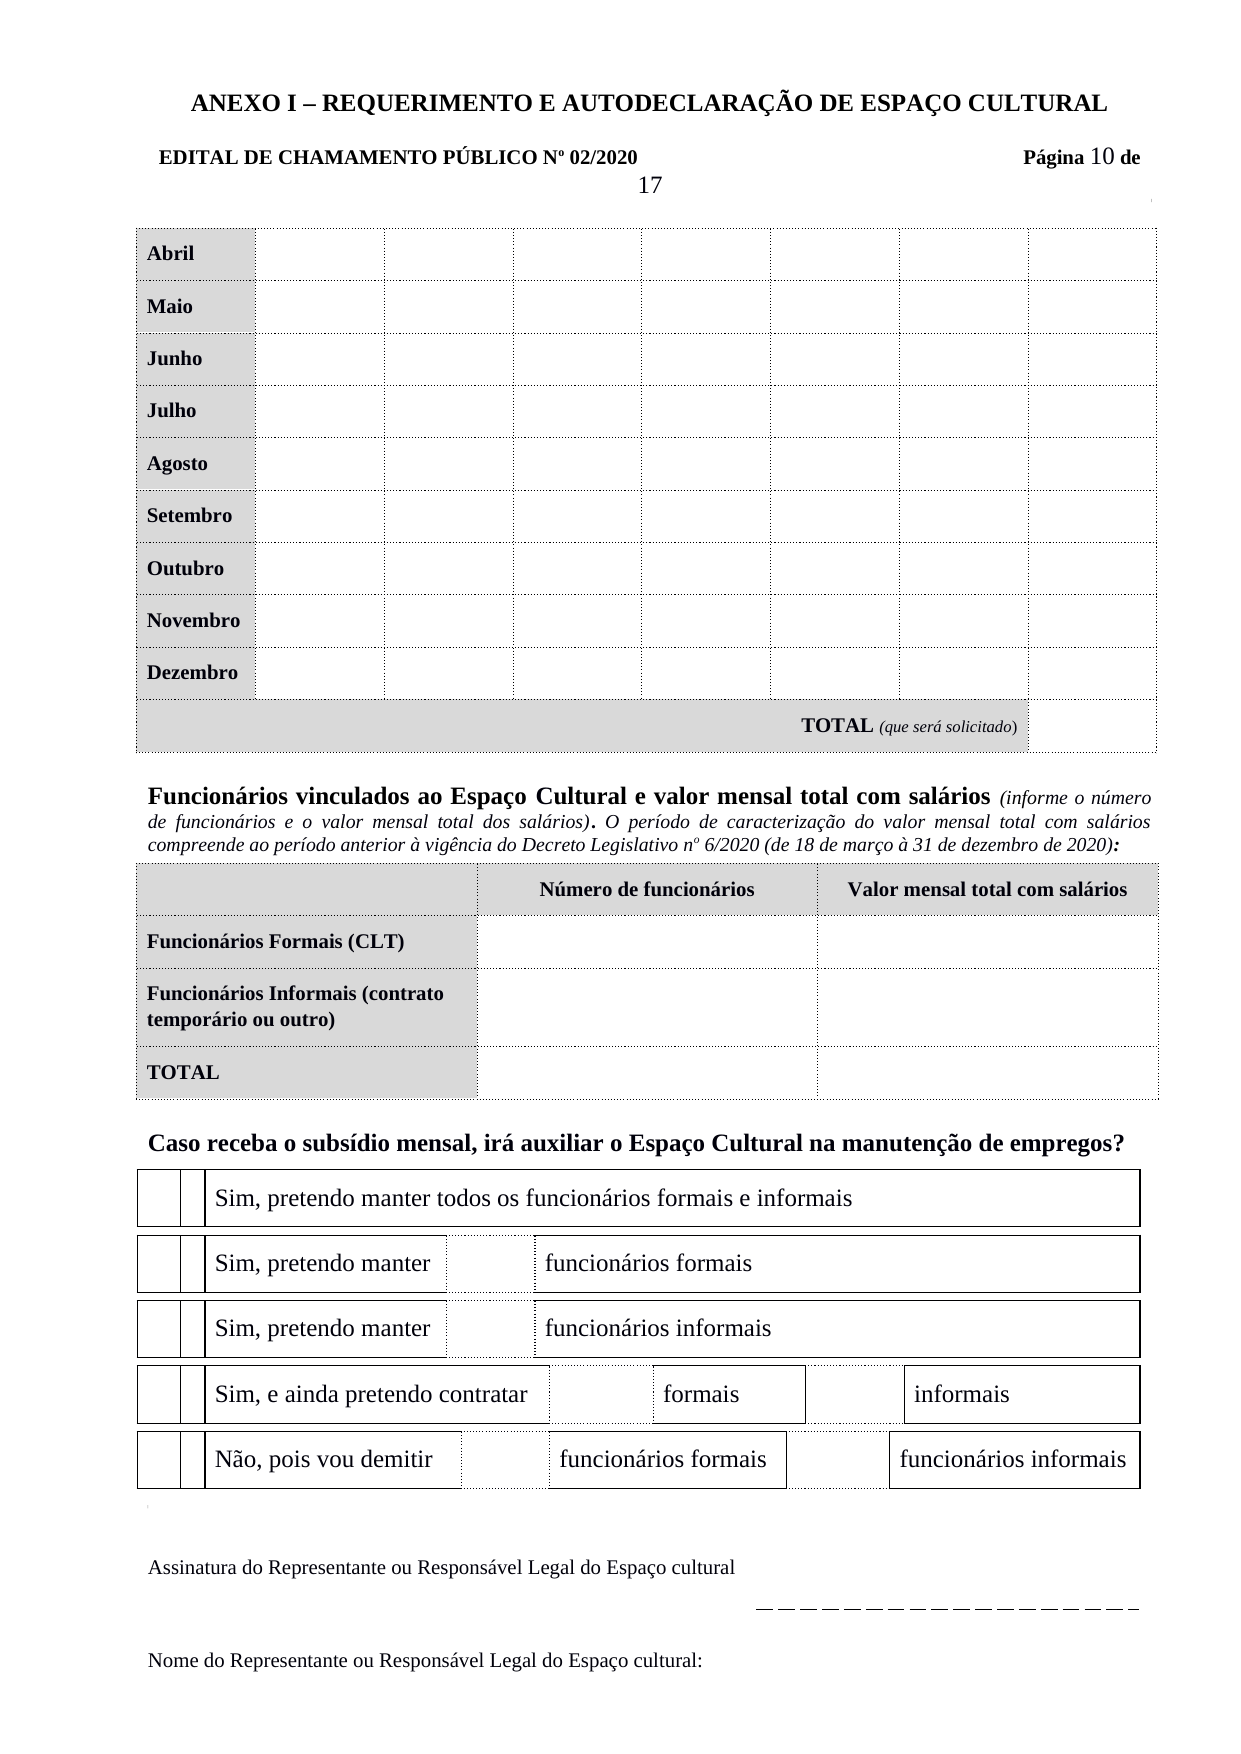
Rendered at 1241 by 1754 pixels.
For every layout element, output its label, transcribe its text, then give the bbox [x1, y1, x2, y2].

table_cell TOTAL [136, 1046, 477, 1098]
table_cell [384, 333, 513, 385]
table_cell [477, 1046, 818, 1098]
table_cell [899, 385, 1028, 437]
table_header Sim, e ainda pretendo contratar [206, 1366, 549, 1422]
table_header [550, 1365, 653, 1422]
table_cell Agosto [136, 437, 255, 489]
table_header funcionários formais [550, 1432, 786, 1488]
table_cell [1028, 647, 1157, 699]
table_header [461, 1431, 549, 1488]
text Funcionários vinculados ao Espaço Cultural e valor mensal total com salários (informe o número de funcionários e o valor mensal total dos salários). O período de caracterização do valor mensal total com salários compreende ao período anterior à vigência do Decreto Legislativo no 6/2020 (de 18 de março à 31 de dezembro de 2020): [148, 781, 1152, 856]
table_header [181, 1170, 204, 1226]
table_cell [771, 228, 899, 280]
table_cell [513, 437, 642, 489]
table_cell Julho [136, 385, 255, 437]
table_cell [477, 968, 818, 1046]
table_cell [642, 228, 771, 280]
table_header Sim, pretendo manter todos os funcionários formais e informais [206, 1170, 1139, 1226]
table_cell Setembro [136, 490, 255, 542]
table_cell [818, 915, 1158, 968]
table_cell Dezembro [136, 647, 255, 699]
table_cell [513, 594, 642, 647]
table_cell [771, 594, 899, 647]
table_cell Abril [136, 228, 255, 280]
table_cell [255, 437, 384, 489]
table_cell Funcionários Informais (contrato temporário ou outro) [136, 968, 477, 1046]
table_header funcionários formais [535, 1236, 1139, 1292]
table_cell [899, 437, 1028, 489]
table_cell [255, 280, 384, 332]
table_cell [255, 542, 384, 594]
table_header funcionários informais [890, 1432, 1139, 1488]
table_cell [513, 333, 642, 385]
table_header [138, 1301, 180, 1357]
table_cell [1028, 542, 1157, 594]
table_cell [513, 228, 642, 280]
table_cell [899, 333, 1028, 385]
table_header [138, 1236, 180, 1292]
table_cell [899, 228, 1028, 280]
table_cell Maio [136, 280, 255, 332]
table_header [138, 1170, 180, 1226]
table_cell [384, 594, 513, 647]
table_cell Novembro [136, 594, 255, 647]
text Caso receba o subsídio mensal, irá auxiliar o Espaço Cultural na manutenção de empregos? [148, 1128, 1152, 1157]
table_cell Junho [136, 333, 255, 385]
table_cell [255, 594, 384, 647]
table_cell [513, 490, 642, 542]
table_header [181, 1366, 204, 1422]
table_cell [255, 385, 384, 437]
table_cell [255, 333, 384, 385]
table_cell [642, 333, 771, 385]
table_cell [642, 385, 771, 437]
table_cell [255, 228, 384, 280]
table_cell [899, 490, 1028, 542]
table_header [138, 1432, 180, 1488]
table_cell [642, 490, 771, 542]
table_cell [477, 915, 818, 968]
table_header [787, 1431, 889, 1488]
table_cell [513, 542, 642, 594]
table_cell [771, 280, 899, 332]
table_cell [771, 333, 899, 385]
table_cell TOTAL (que será solicitado) [136, 699, 1028, 752]
table_header [136, 863, 477, 915]
table_cell [771, 542, 899, 594]
table_header Não, pois vou demitir [206, 1432, 461, 1488]
table_cell [771, 385, 899, 437]
table_cell [384, 490, 513, 542]
table_header Sim, pretendo manter [206, 1236, 446, 1292]
table_cell [384, 647, 513, 699]
table_header [181, 1432, 204, 1488]
table_cell [255, 647, 384, 699]
table_cell [1028, 699, 1157, 752]
table_cell [255, 490, 384, 542]
table_cell Funcionários Formais (CLT) [136, 915, 477, 968]
table_cell [771, 437, 899, 489]
table_header [446, 1235, 535, 1292]
table_cell [384, 280, 513, 332]
table_cell [513, 280, 642, 332]
table_cell [1028, 228, 1157, 280]
table_cell [642, 280, 771, 332]
table_cell [1028, 594, 1157, 647]
table_cell [771, 490, 899, 542]
table_cell [1028, 333, 1157, 385]
table_cell [642, 647, 771, 699]
table_cell [818, 968, 1158, 1046]
table_header [181, 1301, 204, 1357]
table_header Número de funcionários [477, 863, 818, 915]
table_header formais [653, 1366, 805, 1422]
table_cell [1028, 385, 1157, 437]
table_header informais [905, 1366, 1139, 1422]
table_cell [513, 385, 642, 437]
table_header [181, 1236, 204, 1292]
table_cell [384, 385, 513, 437]
table_cell [1028, 437, 1157, 489]
table_header funcionários informais [535, 1301, 1139, 1357]
table_cell [899, 542, 1028, 594]
table_cell Outubro [136, 542, 255, 594]
table_cell [642, 542, 771, 594]
table_cell [899, 280, 1028, 332]
table_cell [771, 647, 899, 699]
table_cell [899, 594, 1028, 647]
table_header Sim, pretendo manter [206, 1301, 446, 1357]
table_header [138, 1366, 180, 1422]
table_header [806, 1365, 904, 1422]
table_cell [642, 437, 771, 489]
table_cell [513, 647, 642, 699]
table_header Valor mensal total com salários [818, 863, 1158, 915]
table_cell [818, 1046, 1158, 1098]
table_cell [899, 647, 1028, 699]
table_cell [384, 437, 513, 489]
table_cell [384, 228, 513, 280]
table_cell [384, 542, 513, 594]
table_header [446, 1300, 535, 1357]
table_cell [1028, 490, 1157, 542]
table_cell [642, 594, 771, 647]
table_cell [1028, 280, 1157, 332]
